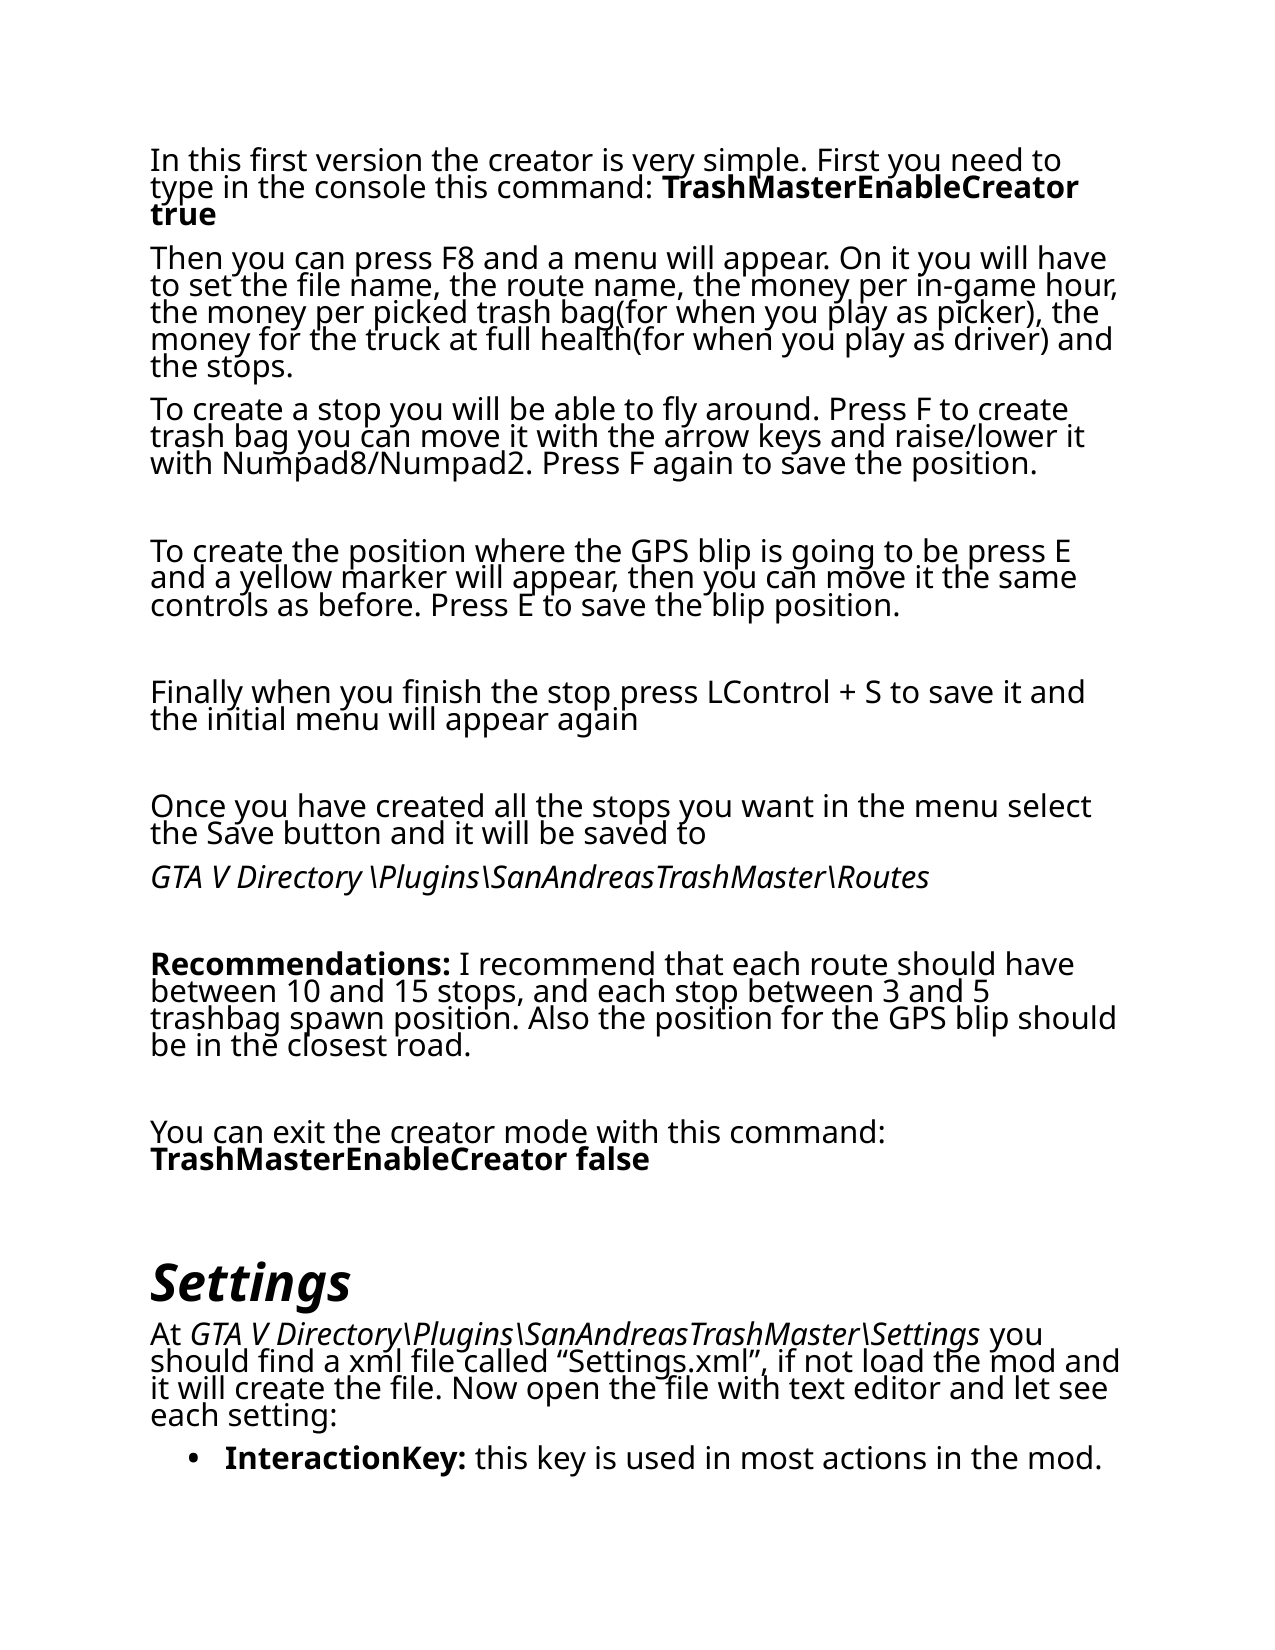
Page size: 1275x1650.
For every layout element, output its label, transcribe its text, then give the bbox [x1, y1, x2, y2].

text Then you can press F8 and a menu will appear. On it you will have to set the file name, the route name, the money per in-game hour, the money per picked trash bag(for when you play as picker), the money for the truck at full health(for when you play as driver) and the stops. [150, 248, 1125, 382]
text Settings [150, 1280, 314, 1307]
text At GTA V Directory\Plugins\SanAndreasTrashMaster\Settings you should find a xml file called “Settings.xml”, if not load the mod and it will create the file. Now open the file with text editor and let see each setting: [150, 1324, 1125, 1432]
text In this first version the creator is very simple. First you need to type in the console this command: TrashMasterEnableCreator true [150, 150, 1125, 231]
text Once you have created all the stops you want in the menu select the Save button and it will be saved to [150, 796, 1125, 850]
text You can exit the creator mode with this command: TrashMasterEnableCreator false [150, 1122, 1125, 1176]
text Recommendations: I recommend that each route should have between 10 and 15 stops, and each stop between 3 and 5 trashbag spawn position. Also the position for the GPS blip should be in the closest road. [150, 954, 1125, 1062]
text To create a stop you will be able to fly around. Press F to create trash bag you can move it with the arrow keys and raise/lower it with Numpad8/Numpad2. Press F again to save the position. [150, 399, 1125, 480]
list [187, 1448, 1125, 1475]
text Settings [318, 1280, 1125, 1307]
text Finally when you finish the stop press LControl + S to save it and the initial menu will appear again [150, 682, 1125, 736]
text To create the position where the GPS blip is going to be press E and a yellow marker will appear, then you can move it the same controls as before. Press E to save the blip position. [150, 540, 1125, 621]
text GTA V Directory \Plugins\SanAndreasTrashMaster\Routes [150, 867, 1125, 893]
